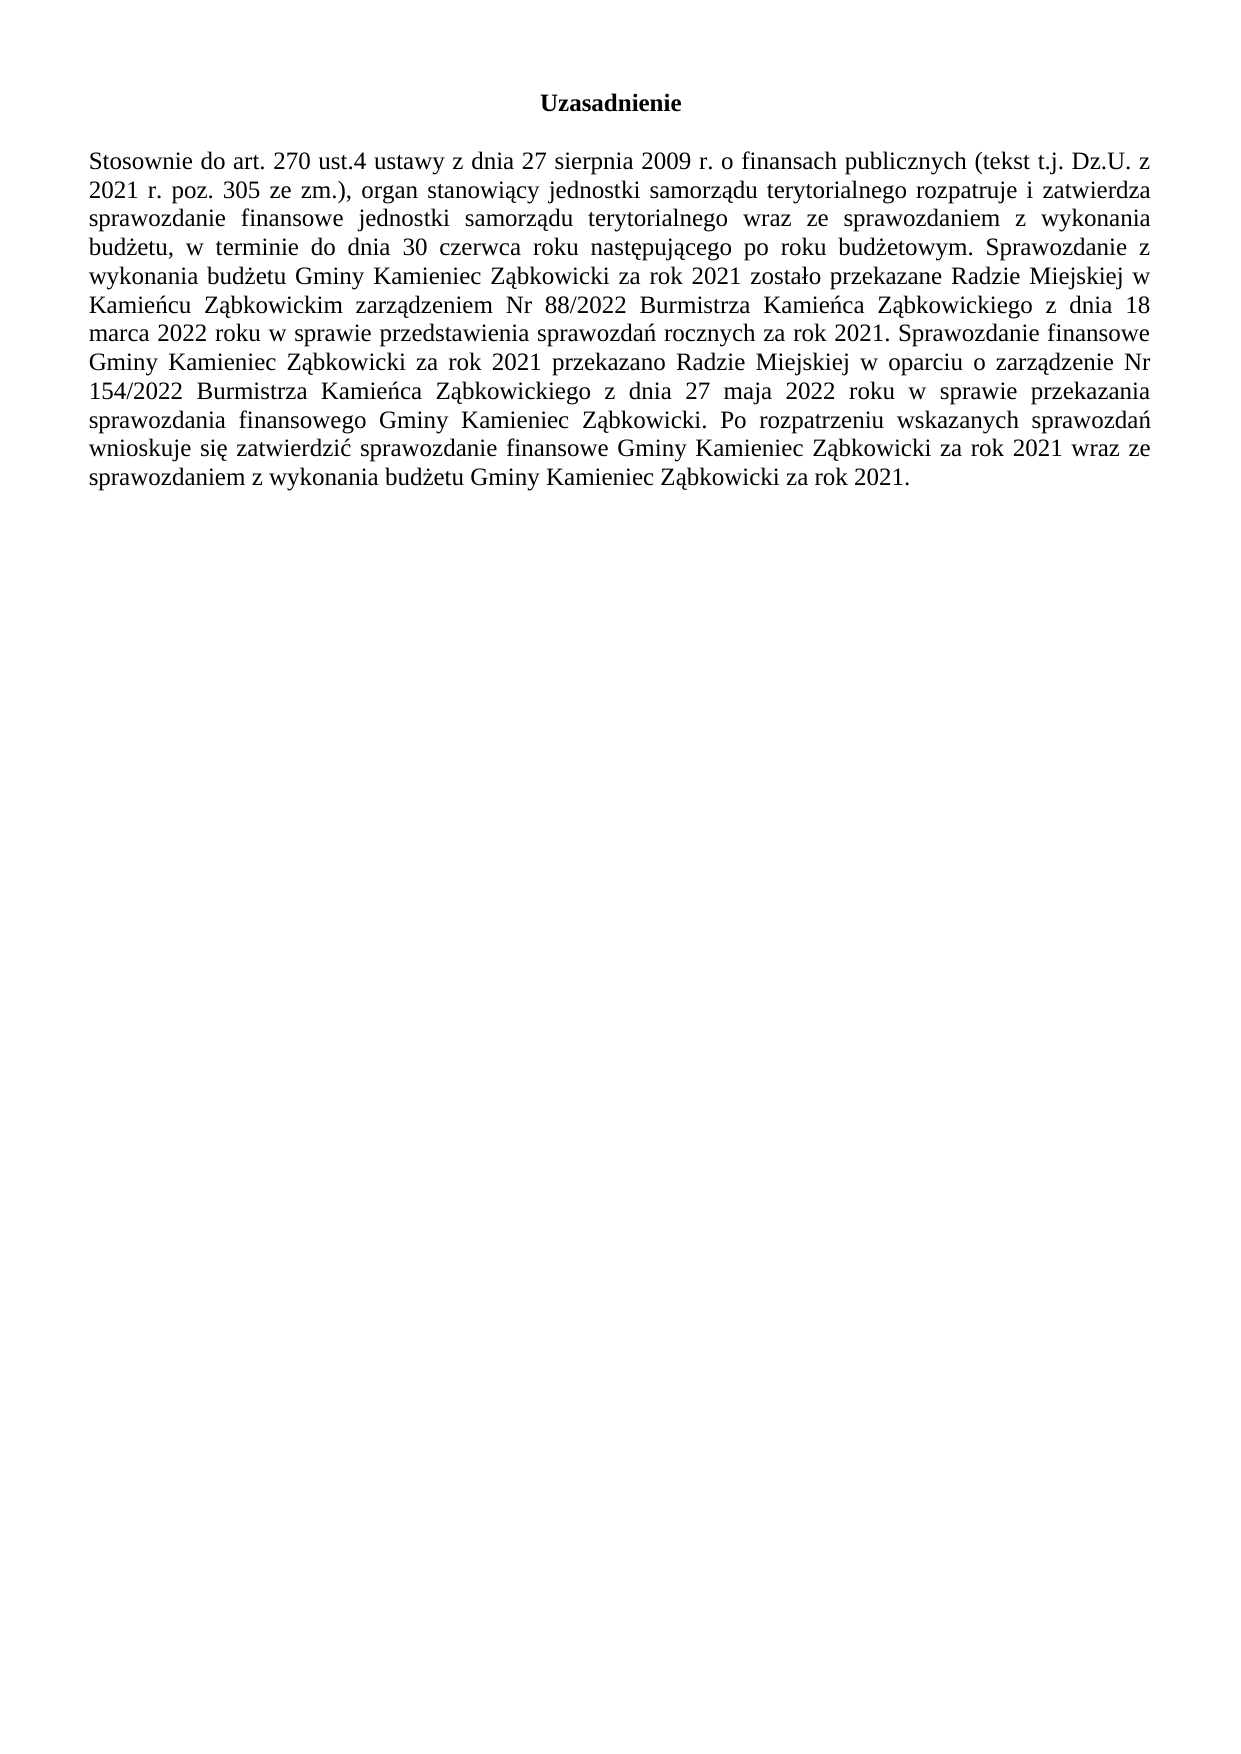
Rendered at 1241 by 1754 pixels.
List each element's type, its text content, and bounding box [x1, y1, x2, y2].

text Stosownie do art. 270 ust.4 ustawy z dnia 27 sierpnia 2009 r. o finansach publicznych (tekst t.j. Dz.U. z 2021 r. poz. 305 ze zm.), organ stanowiący jednostki samorządu terytorialnego rozpatruje i zatwierdza sprawozdanie finansowe jednostki samorządu terytorialnego wraz ze sprawozdaniem z wykonania budżetu, w terminie do dnia 30 czerwca roku następującego po roku budżetowym. Sprawozdanie z wykonania budżetu Gminy Kamieniec Ząbkowicki za rok 2021 zostało przekazane Radzie Miejskiej w Kamieńcu Ząbkowickim zarządzeniem Nr 88/2022 Burmistrza Kamieńca Ząbkowickiego z dnia 18 marca 2022 roku w sprawie przedstawienia sprawozdań rocznych za rok 2021. Sprawozdanie finansowe Gminy Kamieniec Ząbkowicki za rok 2021 przekazano Radzie Miejskiej w oparciu o zarządzenie Nr 154/2022 Burmistrza Kamieńca Ząbkowickiego z dnia 27 maja 2022 roku w sprawie przekazania sprawozdania finansowego Gminy Kamieniec Ząbkowicki. Po rozpatrzeniu wskazanych sprawozdań wnioskuje się zatwierdzić sprawozdanie finansowe Gminy Kamieniec Ząbkowicki za rok 2021 wraz ze sprawozdaniem z wykonania budżetu Gminy Kamieniec Ząbkowicki za rok 2021. [88, 146, 1152, 491]
text Uzasadnienie [70, 88, 1152, 117]
